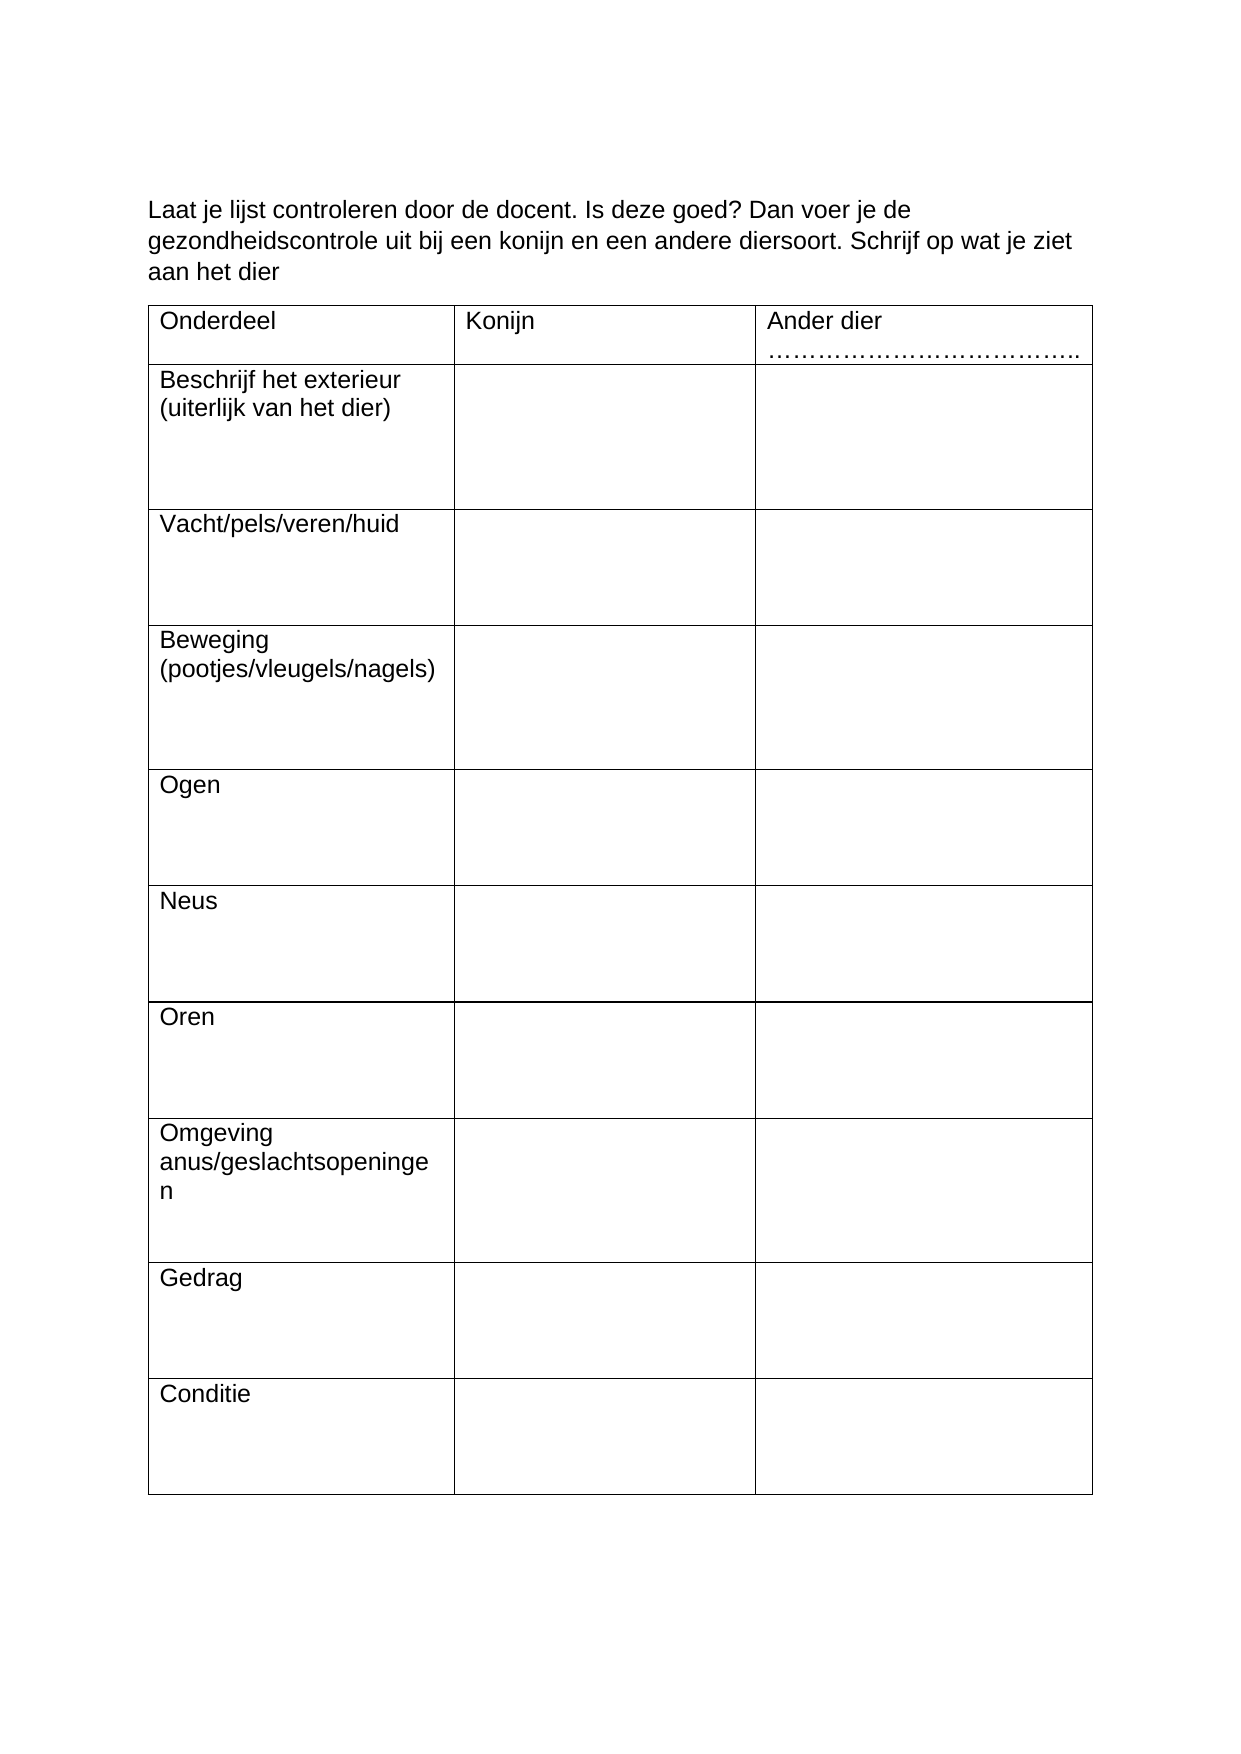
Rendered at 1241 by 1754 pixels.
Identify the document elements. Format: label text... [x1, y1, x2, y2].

table_header Konijn [455, 306, 755, 364]
table_cell [455, 886, 755, 1001]
table_cell [756, 1263, 1092, 1378]
table_cell [455, 1119, 755, 1262]
table_cell Neus [149, 886, 454, 1001]
table_header Onderdeel [149, 306, 454, 364]
table_cell [455, 626, 755, 769]
table_cell [455, 365, 755, 508]
table_cell Ogen [149, 770, 454, 885]
table_cell [756, 510, 1092, 624]
table_cell Beweging (pootjes/vleugels/nagels) [149, 626, 454, 769]
table_cell [756, 1003, 1092, 1117]
table_cell Omgeving anus/geslachtsopeningen [149, 1119, 454, 1262]
table_cell [756, 1119, 1092, 1262]
table_cell [455, 1003, 755, 1117]
table_cell [455, 770, 755, 885]
table_cell [756, 626, 1092, 769]
text Laat je lijst controleren door de docent. Is deze goed? Dan voer je de gezondheidscontrole uit bij een konijn en een andere diersoort. Schrijf op wat je ziet aan het dier [148, 195, 1093, 286]
table_cell [756, 886, 1092, 1001]
table_cell [455, 1263, 755, 1378]
table_cell [455, 1379, 755, 1494]
table_cell Beschrijf het exterieur (uiterlijk van het dier) [149, 365, 454, 508]
table_cell [756, 1379, 1092, 1494]
table_cell Conditie [149, 1379, 454, 1494]
table_cell Gedrag [149, 1263, 454, 1378]
table_header Ander dier ……………………………….. [756, 306, 1092, 364]
table_cell Vacht/pels/veren/huid [149, 510, 454, 624]
table_cell [756, 365, 1092, 508]
table_cell Oren [149, 1003, 454, 1117]
table_cell [756, 770, 1092, 885]
table_cell [455, 510, 755, 624]
